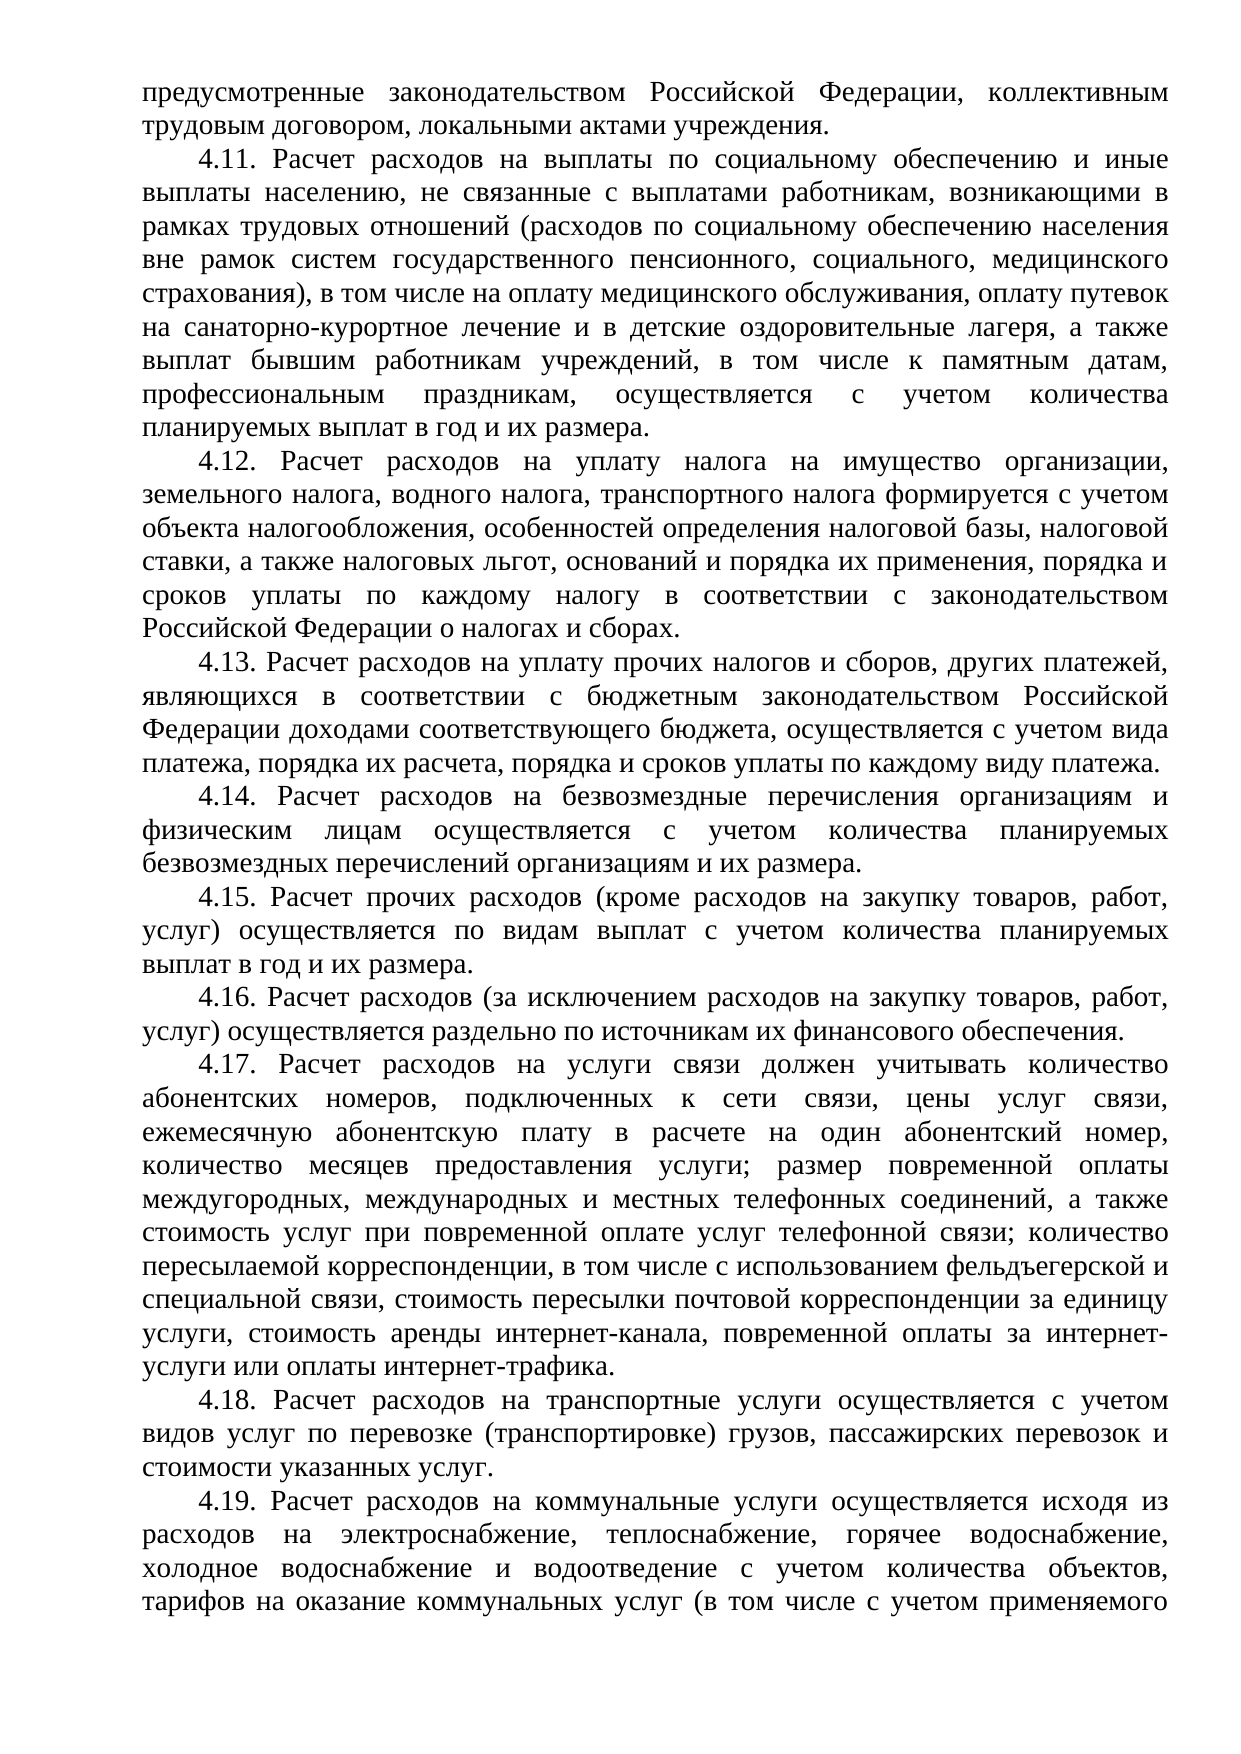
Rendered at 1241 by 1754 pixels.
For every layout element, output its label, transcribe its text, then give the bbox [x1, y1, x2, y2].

text 4.17. Расчет расходов на услуги связи должен учитывать количество абонентских номеров, подключенных к сети связи, цены услуг связи, ежемесячную абонентскую плату в расчете на один абонентский номер, количество месяцев предоставления услуги; размер повременной оплаты междугородных, международных и местных телефонных соединений, а также стоимость услуг при повременной оплате услуг телефонной связи; количество пересылаемой корреспонденции, в том числе с использованием фельдъегерской и специальной связи, стоимость пересылки почтовой корреспонденции за единицу услуги, стоимость аренды интернет-канала, повременной оплаты за интернет-услуги или оплаты интернет-трафика. [142, 1047, 1169, 1382]
text 4.16. Расчет расходов (за исключением расходов на закупку товаров, работ, услуг) осуществляется раздельно по источникам их финансового обеспечения. [142, 979, 1169, 1047]
text 4.13. Расчет расходов на уплату прочих налогов и сборов, других платежей, являющихся в соответствии с бюджетным законодательством Российской Федерации доходами соответствующего бюджета, осуществляется с учетом вида платежа, порядка их расчета, порядка и сроков уплаты по каждому виду платежа. [142, 644, 1169, 778]
text 4.11. Расчет расходов на выплаты по социальному обеспечению и иные выплаты населению, не связанные с выплатами работникам, возникающими в рамках трудовых отношений (расходов по социальному обеспечению населения вне рамок систем государственного пенсионного, социального, медицинского страхования), в том числе на оплату медицинского обслуживания, оплату путевок на санаторно-курортное лечение и в детские оздоровительные лагеря, а также выплат бывшим работникам учреждений, в том числе к памятным датам, профессиональным праздникам, осуществляется с учетом количества планируемых выплат в год и их размера. [142, 141, 1169, 443]
text 4.12. Расчет расходов на уплату налога на имущество организации, земельного налога, водного налога, транспортного налога формируется с учетом объекта налогообложения, особенностей определения налоговой базы, налоговой ставки, а также налоговых льгот, оснований и порядка их применения, порядка и сроков уплаты по каждому налогу в соответствии с законодательством Российской Федерации о налогах и сборах. [142, 443, 1169, 644]
text 4.18. Расчет расходов на транспортные услуги осуществляется с учетом видов услуг по перевозке (транспортировке) грузов, пассажирских перевозок и стоимости указанных услуг. [142, 1382, 1169, 1483]
text 4.15. Расчет прочих расходов (кроме расходов на закупку товаров, работ, услуг) осуществляется по видам выплат с учетом количества планируемых выплат в год и их размера. [142, 879, 1169, 979]
text 4.14. Расчет расходов на безвозмездные перечисления организациям и физическим лицам осуществляется с учетом количества планируемых безвозмездных перечислений организациям и их размера. [142, 778, 1169, 879]
